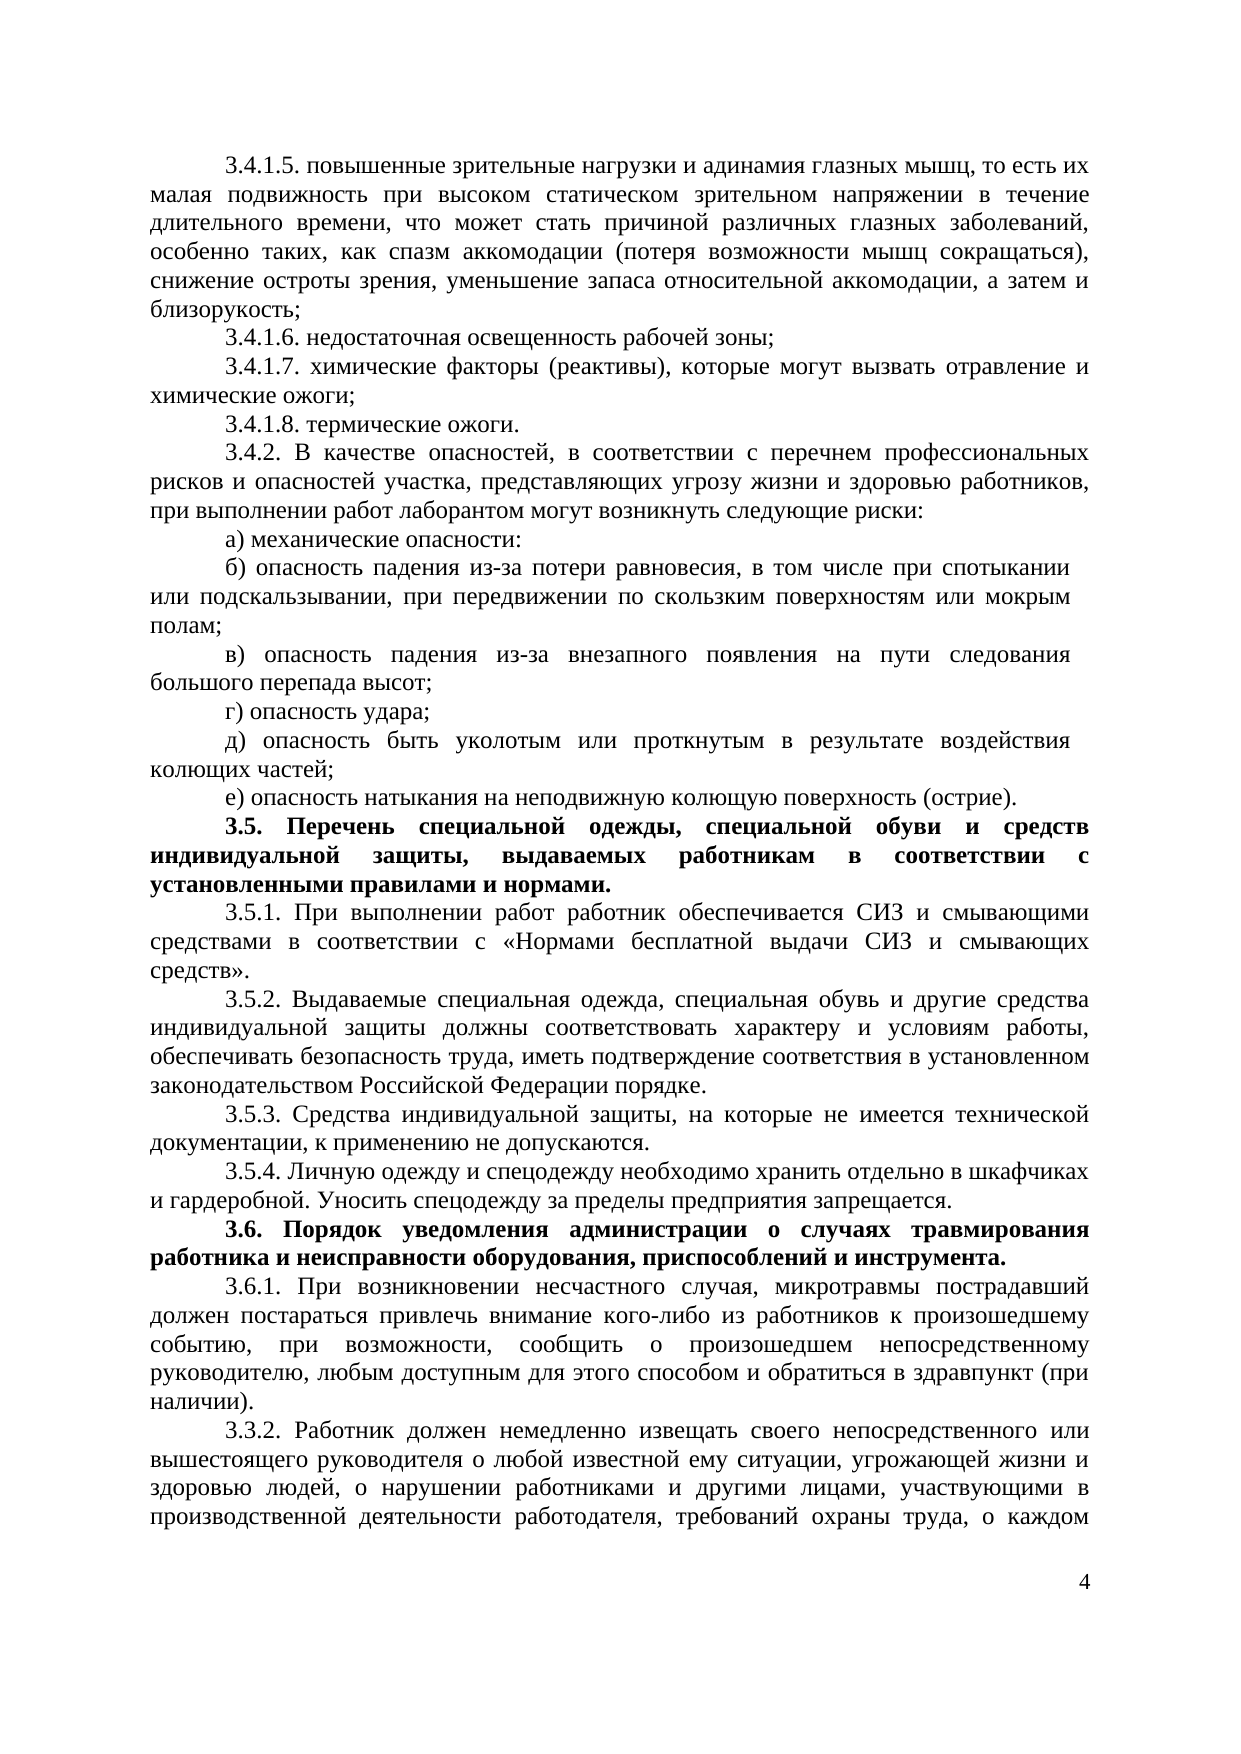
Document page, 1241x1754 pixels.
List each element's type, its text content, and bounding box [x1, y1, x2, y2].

text г) опасность удара; [150, 696, 1071, 725]
text 3.5.2. Выдаваемые специальная одежда, специальная обувь и другие средства индивидуальной защиты должны соответствовать характеру и условиям работы, обеспечивать безопасность труда, иметь подтверждение соответствия в установленном законодательством Российской Федерации порядке. [150, 984, 1090, 1099]
text е) опасность натыкания на неподвижную колющую поверхность (острие). [150, 782, 1071, 811]
text а) механические опасности: [150, 524, 1090, 552]
text д) опасность быть уколотым или проткнутым в результате воздействия колющих частей; [150, 725, 1071, 782]
text 3.5.1. При выполнении работ работник обеспечивается СИЗ и смывающими средствами в соответствии с «Нормами бесплатной выдачи СИЗ и смывающих средств». [150, 897, 1090, 984]
text 3.4.1.7. химические факторы (реактивы), которые могут вызвать отравление и химические ожоги; [150, 351, 1090, 409]
text 3.5. Перечень специальной одежды, специальной обуви и средств индивидуальной защиты, выдаваемых работникам в соответствии с установленными правилами и нормами. [150, 811, 1090, 897]
text в) опасность падения из-за внезапного появления на пути следования большого перепада высот; [150, 639, 1071, 696]
text б) опасность падения из-за потери равновесия, в том числе при спотыкании или подскальзывании, при передвижении по скользким поверхностям или мокрым полам; [150, 552, 1071, 639]
text 3.4.1.8. термические ожоги. [150, 409, 1090, 437]
text 3.4.1.5. повышенные зрительные нагрузки и адинамия глазных мышц, то есть их малая подвижность при высоком статическом зрительном напряжении в течение длительного времени, что может стать причиной различных глазных заболеваний, особенно таких, как спазм аккомодации (потеря возможности мышц сокращаться), снижение остроты зрения, уменьшение запаса относительной аккомодации, а затем и близорукость; [150, 150, 1090, 322]
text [150, 1415, 1090, 1530]
text 3.5.3. Средства индивидуальной защиты, на которые не имеется технической документации, к применению не допускаются. [150, 1099, 1090, 1156]
text 3.5.4. Личную одежду и спецодежду необходимо хранить отдельно в шкафчиках и гардеробной. Уносить спецодежду за пределы предприятия запрещается. [150, 1156, 1090, 1214]
text 3.4.2. В качестве опасностей, в соответствии с перечнем профессиональных рисков и опасностей участка, представляющих угрозу жизни и здоровью работников, при выполнении работ лаборантом могут возникнуть следующие риски: [150, 437, 1090, 524]
text 3.4.1.6. недостаточная освещенность рабочей зоны; [150, 322, 1090, 351]
text 3.6.1. При возникновении несчастного случая, микротравмы пострадавший должен постараться привлечь внимание кого-либо из работников к произошедшему событию, при возможности, сообщить о произошедшем непосредственному руководителю, любым доступным для этого способом и обратиться в здравпункт (при наличии). [150, 1271, 1090, 1415]
text 3.6. Порядок уведомления администрации о случаях травмирования работника и неисправности оборудования, приспособлений и инструмента. [150, 1214, 1090, 1271]
